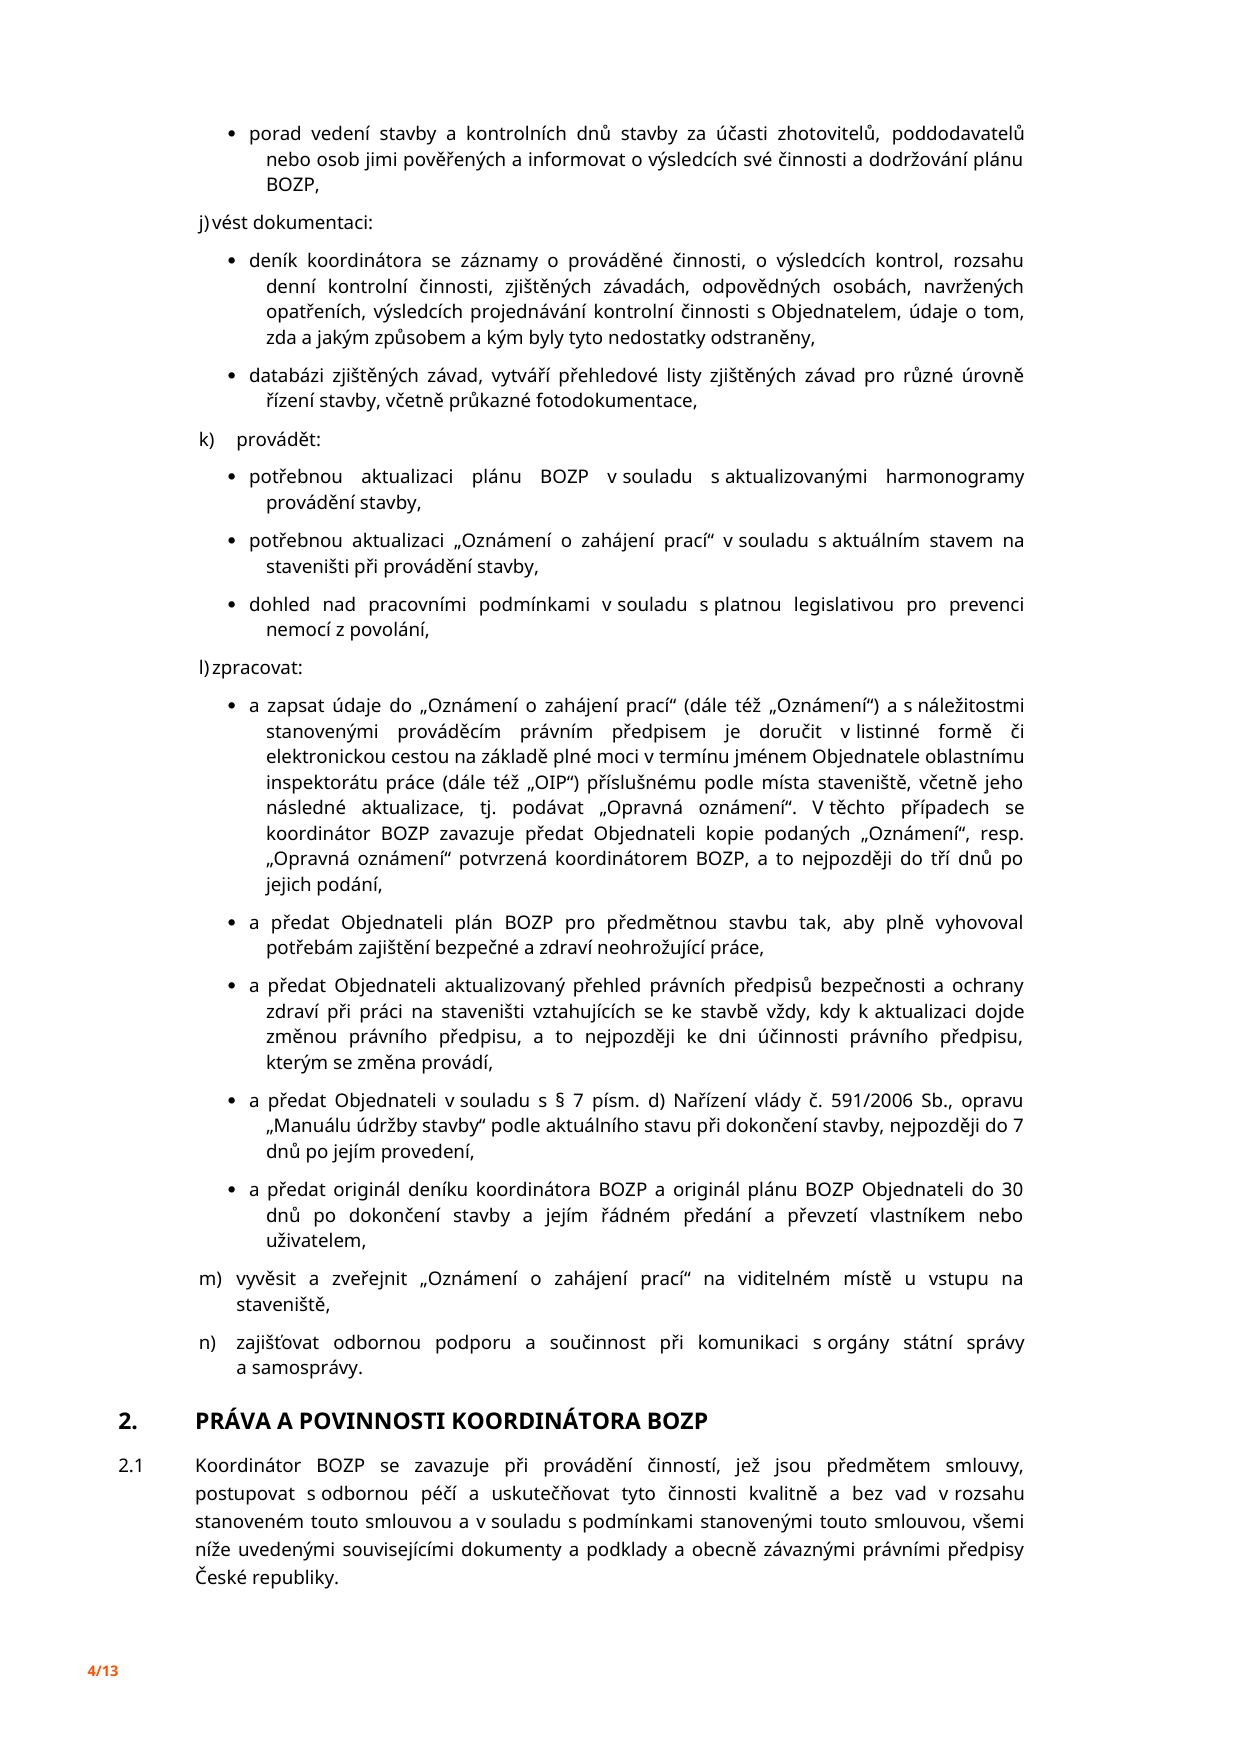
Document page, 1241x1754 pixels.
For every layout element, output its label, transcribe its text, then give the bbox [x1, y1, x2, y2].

list a předat Objednateli aktualizovaný přehled právních předpisů bezpečnosti a ochrany zdraví při práci na staveništi vztahujících se ke stavbě vždy, kdy k aktualizaci dojde změnou právního předpisu, a to nejpozději ke dni účinnosti právního předpisu, kterým se změna provádí, [228, 973, 1024, 1075]
list databázi zjištěných závad, vytváří přehledové listy zjištěných závad pro různé úrovně řízení stavby, včetně průkazné fotodokumentace, [228, 362, 1024, 413]
list a předat Objednateli plán BOZP pro předmětnou stavbu tak, aby plně vyhovoval potřebám zajištění bezpečné a zdraví neohrožující práce, [228, 909, 1024, 960]
list a zapsat údaje do „Oznámení o zahájení prací“ (dále též „Oznámení“) a s náležitostmi stanovenými prováděcím právním předpisem je doručit v listinné formě či elektronickou cestou na základě plné moci v termínu jménem Objednatele oblastnímu inspektorátu práce (dále též „OIP“) příslušnému podle místa staveniště, včetně jeho následné aktualizace, tj. podávat „Opravná oznámení“. V těchto případech se koordinátor BOZP zavazuje předat Objednateli kopie podaných „Oznámení“, resp. „Opravná oznámení“ potvrzená koordinátorem BOZP, a to nejpozději do tří dnů po jejich podání, [228, 692, 1024, 897]
list provádět: [199, 426, 1024, 451]
list zpracovat: [199, 654, 1024, 680]
list porad vedení stavby a kontrolních dnů stavby za účasti zhotovitelů, poddodavatelů nebo osob jimi pověřených a informovat o výsledcích své činnosti a dodržování plánu BOZP, [228, 121, 1024, 197]
list deník koordinátora se záznamy o prováděné činnosti, o výsledcích kontrol, rozsahu denní kontrolní činnosti, zjištěných závadách, odpovědných osobách, navržených opatřeních, výsledcích projednávání kontrolní činnosti s Objednatelem, údaje o tom, zda a jakým způsobem a kým byly tyto nedostatky odstraněny, [228, 248, 1024, 350]
list Koordinátor BOZP se zavazuje při provádění činností, jež jsou předmětem smlouvy, postupovat s odbornou péčí a uskutečňovat tyto činnosti kvalitně a bez vad v rozsahu stanoveném touto smlouvou a v souladu s podmínkami stanovenými touto smlouvou, všemi níže uvedenými souvisejícími dokumenty a podklady a obecně závaznými právními předpisy České republiky. [118, 1452, 1024, 1589]
list PRÁVA A POVINNOSTI KOORDINÁTORA BOZP [118, 1405, 1024, 1436]
list vyvěsit a zveřejnit „Oznámení o zahájení prací“ na viditelném místě u vstupu na staveniště, [199, 1265, 1024, 1316]
list potřebnou aktualizaci plánu BOZP v souladu s aktualizovanými harmonogramy provádění stavby, [228, 464, 1024, 515]
list vést dokumentaci: [199, 210, 1024, 235]
list potřebnou aktualizaci „Oznámení o zahájení prací“ v souladu s aktuálním stavem na staveništi při provádění stavby, [228, 527, 1024, 578]
list zajišťovat odbornou podporu a součinnost při komunikaci s orgány státní správy a samosprávy. [199, 1329, 1024, 1380]
list a předat Objednateli v souladu s § 7 písm. d) Nařízení vlády č. 591/2006 Sb., opravu „Manuálu údržby stavby“ podle aktuálního stavu při dokončení stavby, nejpozději do 7 dnů po jejím provedení, [228, 1087, 1024, 1164]
list dohled nad pracovními podmínkami v souladu s platnou legislativou pro prevenci nemocí z povolání, [228, 591, 1024, 642]
list a předat originál deníku koordinátora BOZP a originál plánu BOZP Objednateli do 30 dnů po dokončení stavby a jejím řádném předání a převzetí vlastníkem nebo uživatelem, [228, 1176, 1024, 1253]
